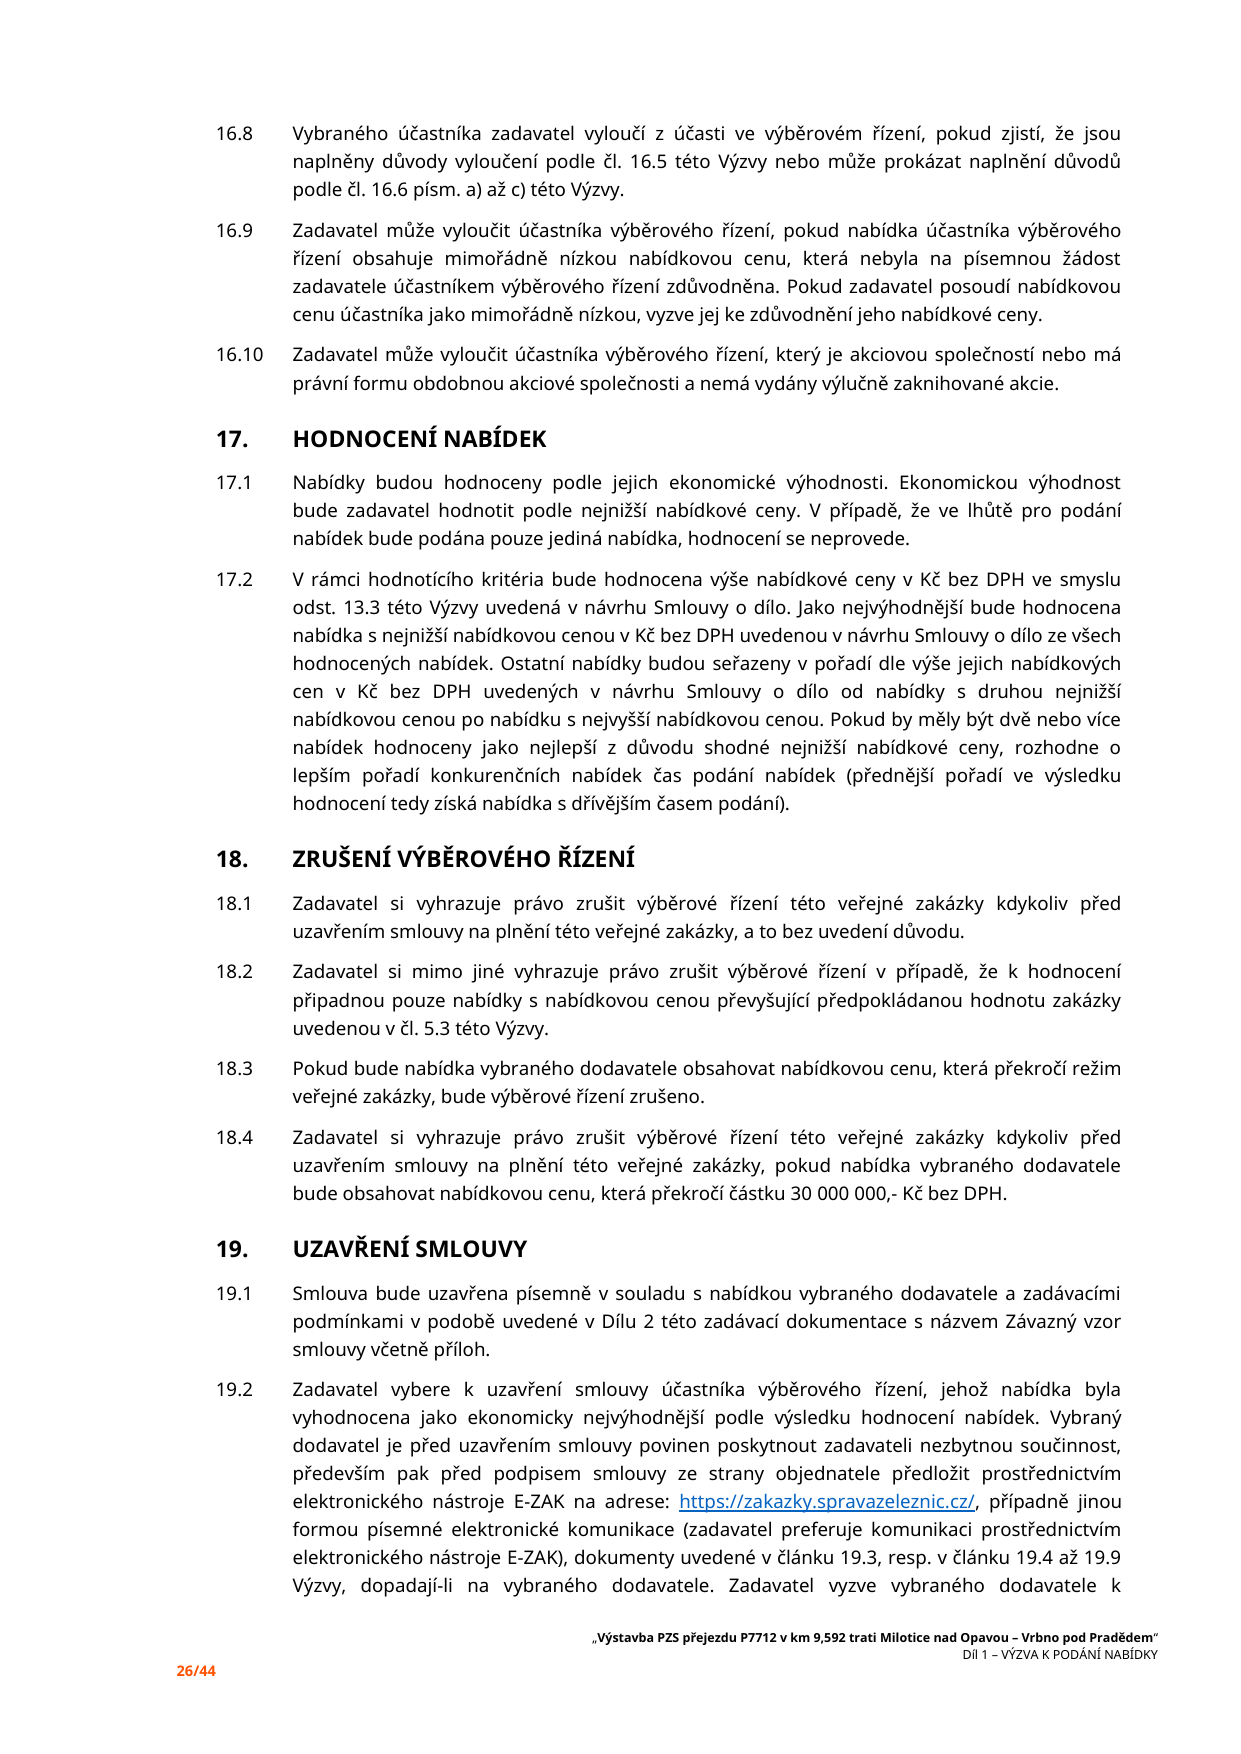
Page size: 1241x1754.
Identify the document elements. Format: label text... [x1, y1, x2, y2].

text V rámci hodnotícího kritéria bude hodnocena výše nabídkové ceny v Kč bez DPH ve smyslu odst. 13.3 této Výzvy uvedená v návrhu Smlouvy o dílo. Jako nejvýhodnější bude hodnocena nabídka s nejnižší nabídkovou cenou v Kč bez DPH uvedenou v návrhu Smlouvy o dílo ze všech hodnocených nabídek. Ostatní nabídky budou seřazeny v pořadí dle výše jejich nabídkových cen v Kč bez DPH uvedených v návrhu Smlouvy o dílo od nabídky s druhou nejnižší nabídkovou cenou po nabídku s nejvyšší nabídkovou cenou. Pokud by měly být dvě nebo více nabídek hodnoceny jako nejlepší z důvodu shodné nejnižší nabídkové ceny, rozhodne o lepším pořadí konkurenčních nabídek čas podání nabídek (přednější pořadí ve výsledku hodnocení tedy získá nabídka s dřívějším časem podání). [216, 566, 1122, 816]
text Vybraného účastníka zadavatel vyloučí z účasti ve výběrovém řízení, pokud zjistí, že jsou naplněny důvody vyloučení podle čl. 16.5 této Výzvy nebo může prokázat naplnění důvodů podle čl. 16.6 písm. a) až c) této Výzvy. [216, 121, 1122, 202]
text Nabídky budou hodnoceny podle jejich ekonomické výhodnosti. Ekonomickou výhodnost bude zadavatel hodnotit podle nejnižší nabídkové ceny. V případě, že ve lhůtě pro podání nabídek bude podána pouze jediná nabídka, hodnocení se neprovede. [216, 470, 1122, 551]
text HODNOCENÍ NABÍDEK [216, 423, 1122, 454]
text ZRUŠENÍ VÝBĚROVÉHO ŘÍZENÍ [216, 843, 1122, 875]
text Pokud bude nabídka vybraného dodavatele obsahovat nabídkovou cenu, která překročí režim veřejné zakázky, bude výběrové řízení zrušeno. [216, 1055, 1122, 1109]
text Zadavatel si vyhrazuje právo zrušit výběrové řízení této veřejné zakázky kdykoliv před uzavřením smlouvy na plnění této veřejné zakázky, a to bez uvedení důvodu. [216, 890, 1122, 944]
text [216, 1376, 1122, 1598]
text Zadavatel si mimo jiné vyhrazuje právo zrušit výběrové řízení v případě, že k hodnocení připadnou pouze nabídky s nabídkovou cenou převyšující předpokládanou hodnotu zakázky uvedenou v čl. 5.3 této Výzvy. [216, 959, 1122, 1040]
text Smlouva bude uzavřena písemně v souladu s nabídkou vybraného dodavatele a zadávacími podmínkami v podobě uvedené v Dílu 2 této zadávací dokumentace s názvem Závazný vzor smlouvy včetně příloh. [216, 1280, 1122, 1361]
text Zadavatel si vyhrazuje právo zrušit výběrové řízení této veřejné zakázky kdykoliv před uzavřením smlouvy na plnění této veřejné zakázky, pokud nabídka vybraného dodavatele bude obsahovat nabídkovou cenu, která překročí částku 30 000 000,- Kč bez DPH. [216, 1124, 1122, 1206]
text Zadavatel může vyloučit účastníka výběrového řízení, který je akciovou společností nebo má právní formu obdobnou akciové společnosti a nemá vydány výlučně zaknihované akcie. [216, 342, 1122, 395]
text UZAVŘENÍ SMLOUVY [216, 1233, 1122, 1264]
text Zadavatel může vyloučit účastníka výběrového řízení, pokud nabídka účastníka výběrového řízení obsahuje mimořádně nízkou nabídkovou cenu, která nebyla na písemnou žádost zadavatele účastníkem výběrového řízení zdůvodněna. Pokud zadavatel posoudí nabídkovou cenu účastníka jako mimořádně nízkou, vyzve jej ke zdůvodnění jeho nabídkové ceny. [216, 217, 1122, 327]
